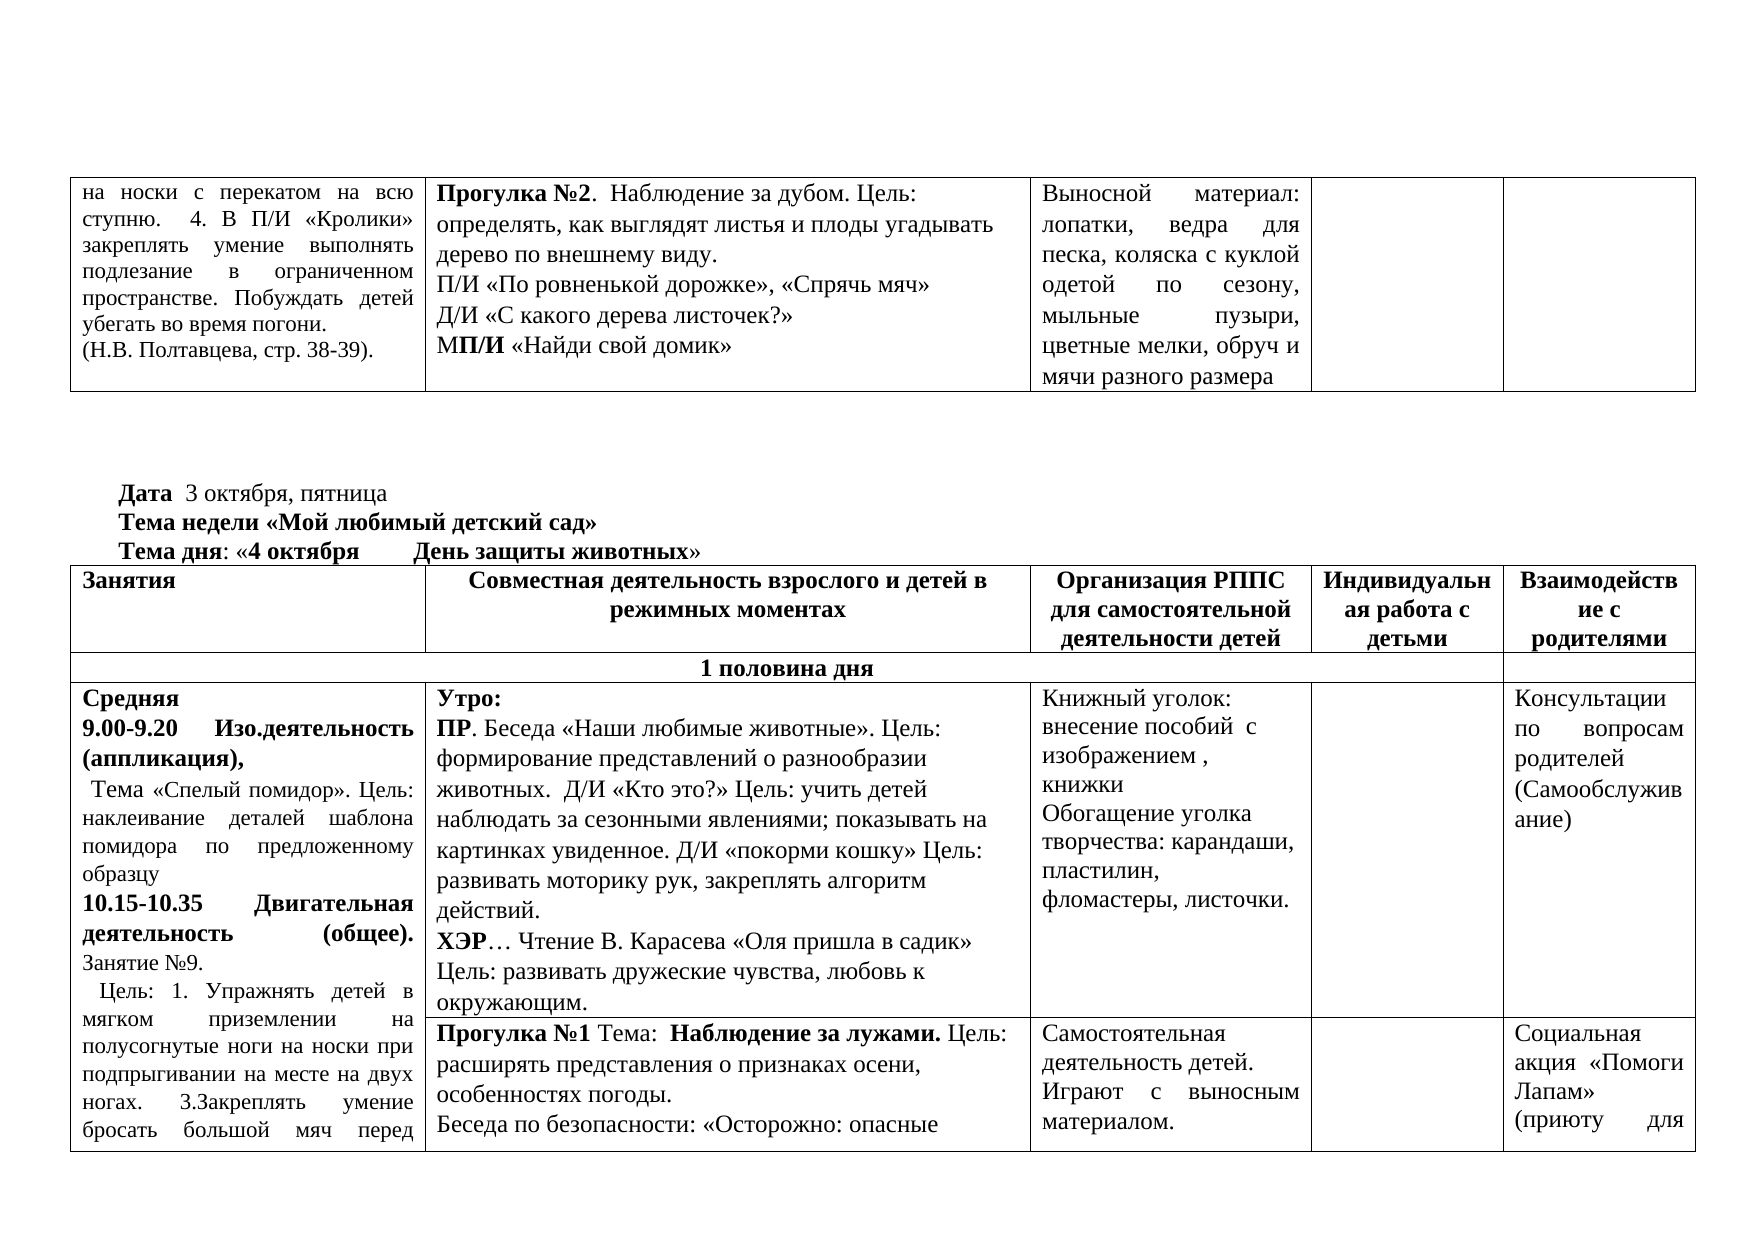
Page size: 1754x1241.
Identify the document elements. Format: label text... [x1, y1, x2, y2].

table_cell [426, 1018, 1030, 1151]
table_cell Выносной материал: лопатки, ведра для песка, коляска с куклой одетой по сезону, мыльные пузыри, цветные мелки, обруч и мячи разного размера [1031, 178, 1311, 391]
text Тема недели «Мой любимый детский сад» [118, 507, 1636, 536]
text Дата 3 октября, пятница [118, 478, 1636, 507]
table_cell [1312, 178, 1503, 391]
table_header Индивидуальная работа с детьми [1312, 566, 1503, 652]
table_cell [1312, 683, 1503, 1017]
table_header Взаимодействие с родителями [1504, 566, 1695, 652]
table_cell Утро: ПР. Беседа «Наши любимые животные». Цель: формирование представлений о разнообразии животных. Д/И «Кто это?» Цель: учить детей наблюдать за сезонными явлениями; показывать на картинках увиденное. Д/И «покорми кошку» Цель: развивать моторику рук, закреплять алгоритм действий. ХЭР… Чтение В. Карасева «Оля пришла в садик» Цель: развивать дружеские чувства, любовь к окружающим. [426, 683, 1030, 1017]
table_header Занятия [71, 566, 425, 652]
table_cell Книжный уголок: внесение пособий с изображением , книжки Обогащение уголка творчества: карандаши, пластилин, фломастеры, листочки. [1031, 683, 1311, 1017]
table_header Совместная деятельность взрослого и детей в режимных моментах [426, 566, 1030, 652]
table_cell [1031, 1018, 1311, 1151]
table_cell [1504, 653, 1695, 682]
text Тема дня: «4 октября День защиты животных» [118, 536, 1636, 564]
table_cell Консультации по вопросам родителей (Самообслуживание) [1504, 683, 1695, 1017]
table_cell [1312, 1018, 1503, 1151]
table_cell Средняя 9.00-9.20 Изо.деятельность (аппликация), Тема «Спелый помидор». Цель: наклеивание деталей шаблона помидора по предложенному образцу 10.15-10.35 Двигательная деятельность (общее). Занятие №9. Цель: 1. Упражнять детей в мягком приземлении на полусогнутые ноги на носки при подпрыгивании на месте на двух ногах. 3.Закреплять умение бросать большой мяч перед собой и ловить его, захватывая с боков. Упражнять в подбрасывании и ловле мяча двумя руками 4-5 раз подряд. 4.В п/и "Волшебные елочки" закреплять умение принимать правильную осанку.(Н.В. Полтавцева, стр. 40-41) Подготовительная 9.00-9.30 Познавательно-исследовательская деятельность. Коррекционно-развивающая деятельность (развитие мышления и ФЭМП) по плану педагога-дефектолога 9.40-10.10 Изо.деятельность (лепка), . Тема «Тема: «Репка на грядке». Цель: учить передавать форму и характерные особенности овоща (раскатывание шара круговыми движениями ладоней, сплющивание и оттягивание хвостика, моделирование листьев. Развивать чувство формы. (Лыкова И.А., 32». Цель:. (Лыкова И.А., стр. 30-31) 11.50-12.15 Двигательная деятельность (общее). Занятие №10. Цель: 1. Упражнять детей в мягком приземлении на полусогнутые ноги на носки при подпрыгивании на месте на двух ногах. 3.Закреплять умение бросать большой мяч перед собой и ловить его, захватывая с боков. Упражнять в подбрасывании и ловле мяча двумя руками 4-5 раз подряд. 4.В п/и "Волшебные елочки" закреплять умение принимать правильную осанку.(Н.В. Полтавцева, стр. 40-41) [71, 683, 425, 1151]
table_cell [1504, 178, 1695, 391]
table_header Организация РППС для самостоятельной деятельности детей [1031, 566, 1311, 652]
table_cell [1504, 1018, 1695, 1151]
table_cell Прогулка №2. Наблюдение за дубом. Цель: определять, как выглядят листья и плоды угадывать дерево по внешнему виду. П/И «По ровненькой дорожке», «Спрячь мяч» Д/И «С какого дерева листочек?» МП/И «Найди свой домик» [426, 178, 1030, 391]
table_cell 1 половина дня [71, 653, 1503, 682]
